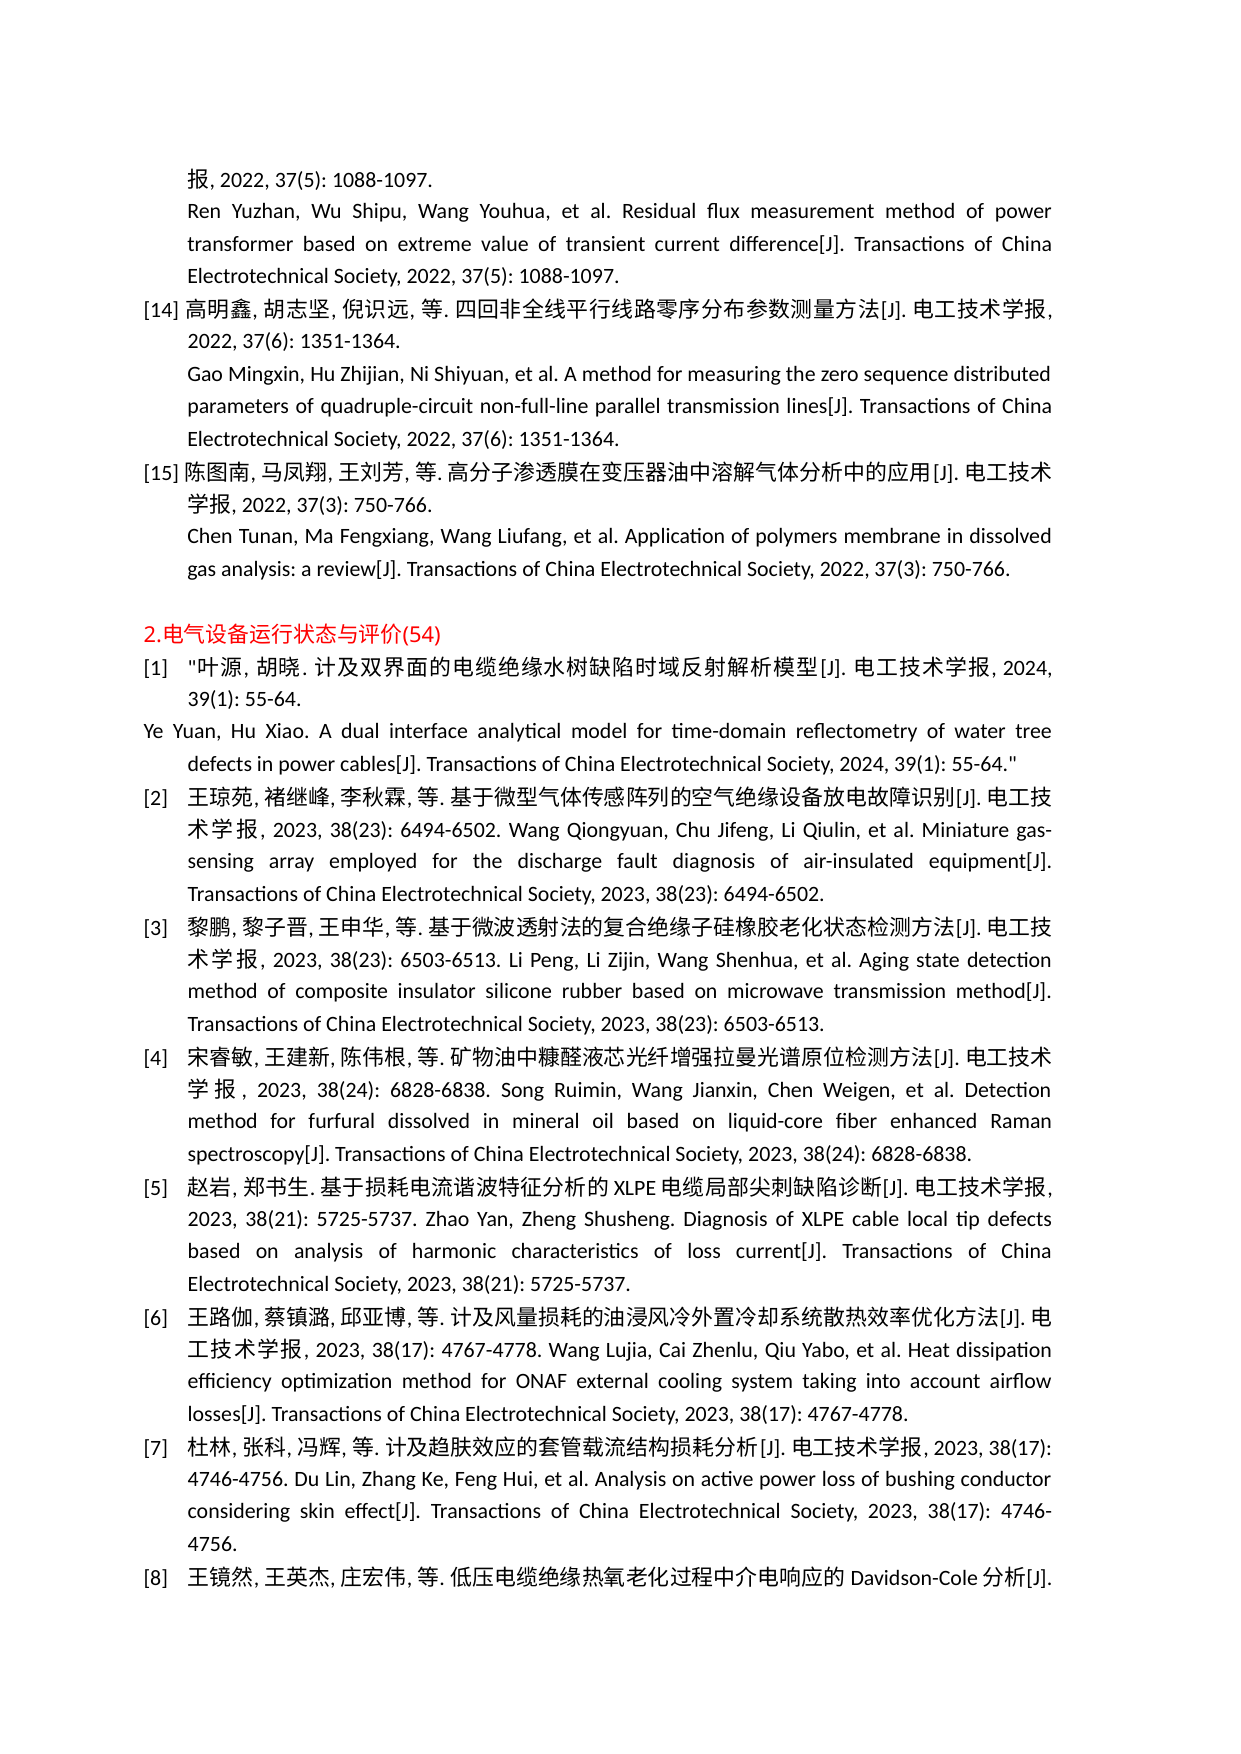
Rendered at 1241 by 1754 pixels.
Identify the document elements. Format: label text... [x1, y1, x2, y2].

text [3] 黎鹏, 黎子晋, 王申华, 等. 基于微波透射法的复合绝缘子硅橡胶老化状态检测方法[J]. 电工技术学报, 2023, 38(23): 6503-6513. Li Peng, Li Zijin, Wang Shenhua, et al. Aging state detection method of composite insulator silicone rubber based on microwave transmission method[J]. Transactions of China Electrotechnical Society, 2023, 38(23): 6503-6513. [143, 909, 1053, 1039]
text Ren Yuzhan, Wu Shipu, Wang Youhua, et al. Residual flux measurement method of power transformer based on extreme value of transient current difference[J]. Transactions of China Electrotechnical Society, 2022, 37(5): 1088-1097. [187, 194, 1053, 292]
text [143, 1559, 1053, 1592]
text Gao Mingxin, Hu Zhijian, Ni Shiyuan, et al. A method for measuring the zero sequence distributed parameters of quadruple-circuit non-full-line parallel transmission lines[J]. Transactions of China Electrotechnical Society, 2022, 37(6): 1351-1364. [187, 357, 1053, 454]
text [7] 杜林, 张科, 冯辉, 等. 计及趋肤效应的套管载流结构损耗分析[J]. 电工技术学报, 2023, 38(17): 4746-4756. Du Lin, Zhang Ke, Feng Hui, et al. Analysis on active power loss of bushing conductor considering skin effect[J]. Transactions of China Electrotechnical Society, 2023, 38(17): 4746-4756. [143, 1429, 1053, 1559]
text [14] 高明鑫, 胡志坚, 倪识远, 等. 四回非全线平行线路零序分布参数测量方法[J]. 电工技术学报, 2022, 37(6): 1351-1364. [143, 292, 1053, 357]
text Chen Tunan, Ma Fengxiang, Wang Liufang, et al. Application of polymers membrane in dissolved gas analysis: a review[J]. Transactions of China Electrotechnical Society, 2022, 37(3): 750-766. [187, 519, 1053, 584]
text [1] "叶源, 胡晓. 计及双界面的电缆绝缘水树缺陷时域反射解析模型[J]. 电工技术学报, 2024, 39(1): 55-64. [143, 649, 1053, 714]
text Ye Yuan, Hu Xiao. A dual interface analytical model for time-domain reflectometry of water tree defects in power cables[J]. Transactions of China Electrotechnical Society, 2024, 39(1): 55-64." [143, 714, 1053, 779]
text [6] 王路伽, 蔡镇潞, 邱亚博, 等. 计及风量损耗的油浸风冷外置冷却系统散热效率优化方法[J]. 电工技术学报, 2023, 38(17): 4767-4778. Wang Lujia, Cai Zhenlu, Qiu Yabo, et al. Heat dissipation efficiency optimization method for ONAF external cooling system taking into account airflow losses[J]. Transactions of China Electrotechnical Society, 2023, 38(17): 4767-4778. [143, 1299, 1053, 1429]
text 2.电气设备运行状态与评价(54) [143, 617, 1053, 649]
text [143, 162, 1053, 194]
text [2] 王琼苑, 褚继峰, 李秋霖, 等. 基于微型气体传感阵列的空气绝缘设备放电故障识别[J]. 电工技术学报, 2023, 38(23): 6494-6502. Wang Qiongyuan, Chu Jifeng, Li Qiulin, et al. Miniature gas-sensing array employed for the discharge fault diagnosis of air-insulated equipment[J]. Transactions of China Electrotechnical Society, 2023, 38(23): 6494-6502. [143, 779, 1053, 909]
text [15] 陈图南, 马凤翔, 王刘芳, 等. 高分子渗透膜在变压器油中溶解气体分析中的应用[J]. 电工技术学报, 2022, 37(3): 750-766. [143, 454, 1053, 519]
text [4] 宋睿敏, 王建新, 陈伟根, 等. 矿物油中糠醛液芯光纤增强拉曼光谱原位检测方法[J]. 电工技术学报, 2023, 38(24): 6828-6838. Song Ruimin, Wang Jianxin, Chen Weigen, et al. Detection method for furfural dissolved in mineral oil based on liquid-core fiber enhanced Raman spectroscopy[J]. Transactions of China Electrotechnical Society, 2023, 38(24): 6828-6838. [143, 1039, 1053, 1169]
text [5] 赵岩, 郑书生. 基于损耗电流谐波特征分析的XLPE电缆局部尖刺缺陷诊断[J]. 电工技术学报, 2023, 38(21): 5725-5737. Zhao Yan, Zheng Shusheng. Diagnosis of XLPE cable local tip defects based on analysis of harmonic characteristics of loss current[J]. Transactions of China Electrotechnical Society, 2023, 38(21): 5725-5737. [143, 1169, 1053, 1299]
